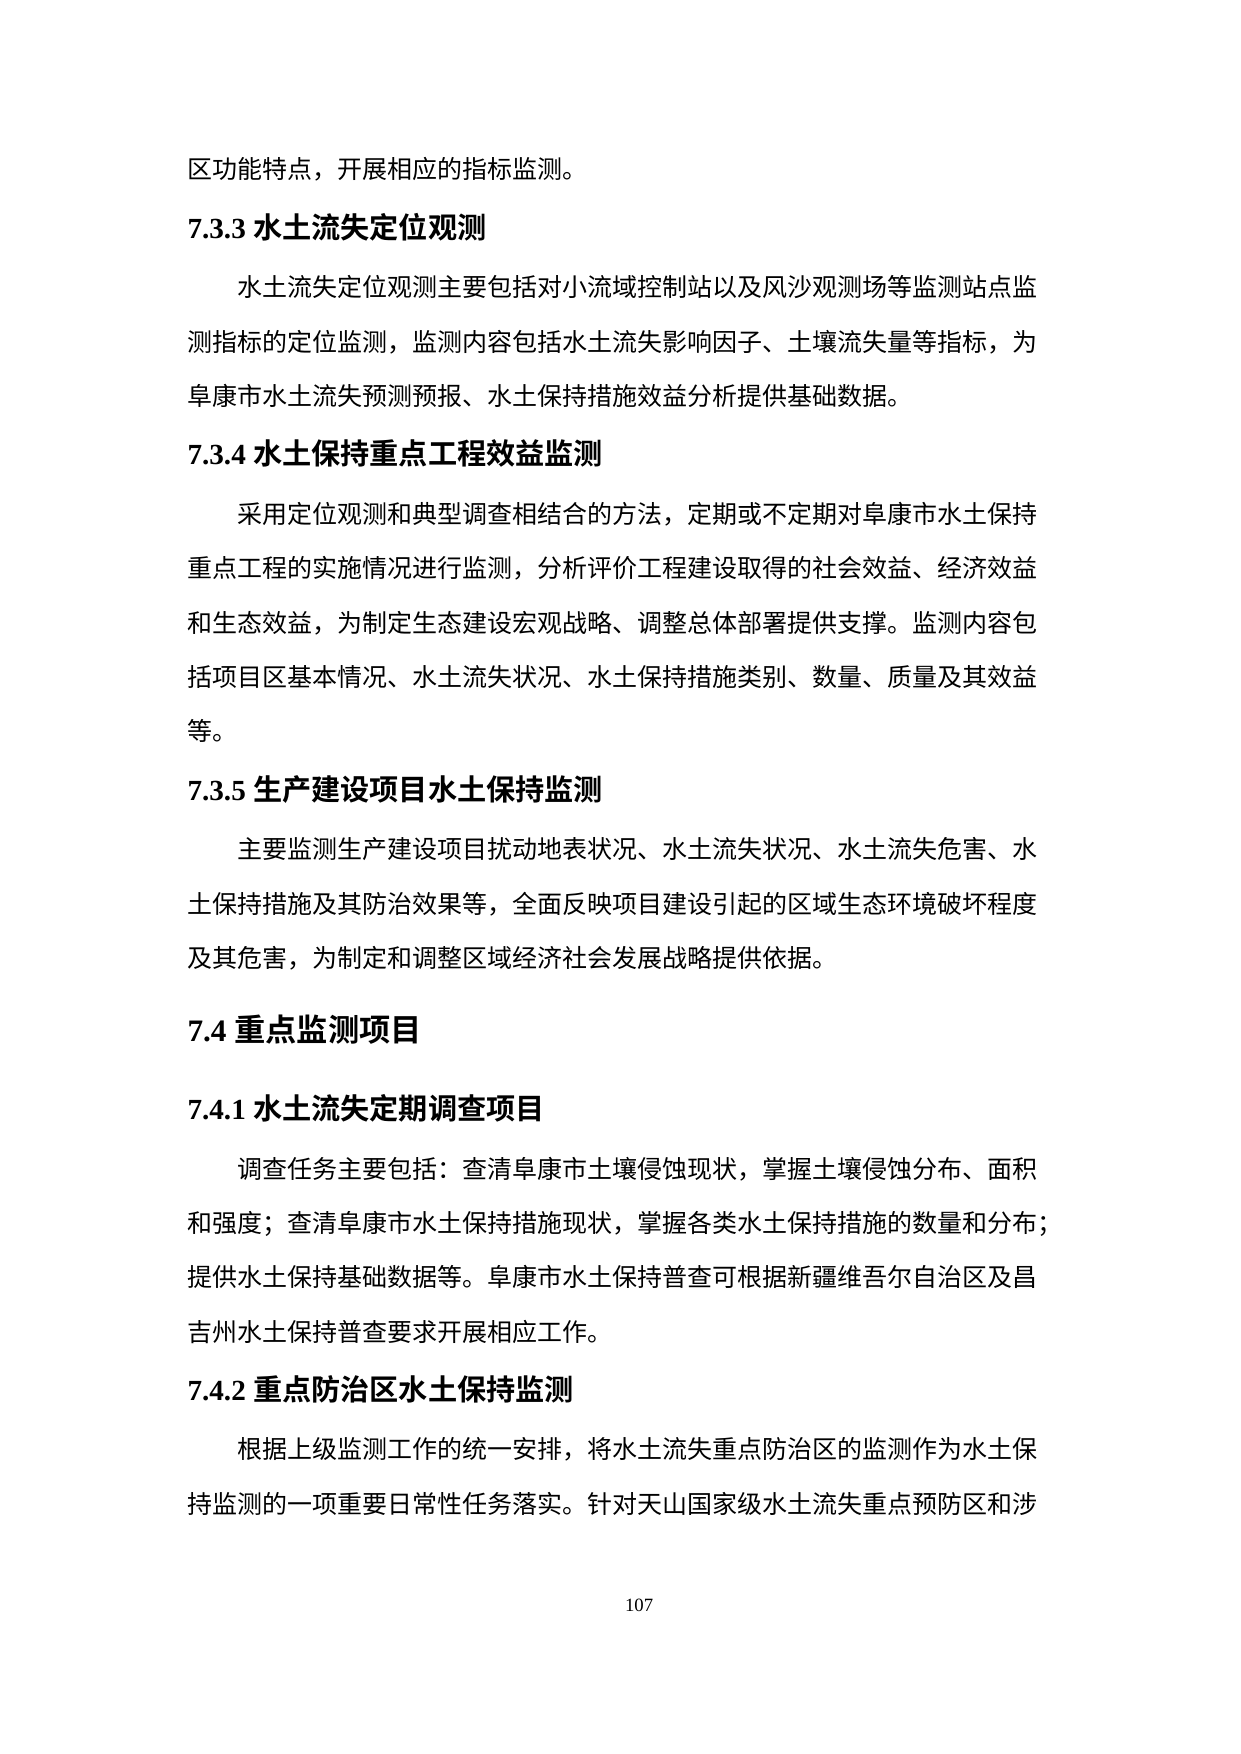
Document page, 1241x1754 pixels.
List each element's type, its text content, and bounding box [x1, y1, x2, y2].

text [187, 1430, 1053, 1521]
subtitle 7.3.5 生产建设项目水土保持监测 [187, 766, 1053, 808]
text 水土流失定位观测主要包括对小流域控制站以及风沙观测场等监测站点监测指标的定位监测，监测内容包括水土流失影响因子、土壤流失量等指标，为阜康市水土流失预测预报、水土保持措施效益分析提供基础数据。 [187, 268, 1053, 413]
subtitle 7.3.4 水土保持重点工程效益监测 [187, 431, 1053, 473]
text 调查任务主要包括：查清阜康市土壤侵蚀现状，掌握土壤侵蚀分布、面积和强度；查清阜康市水土保持措施现状，掌握各类水土保持措施的数量和分布；提供水土保持基础数据等。阜康市水土保持普查可根据新疆维吾尔自治区及昌吉州水土保持普查要求开展相应工作。 [187, 1149, 1053, 1348]
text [187, 150, 1053, 186]
subtitle 7.4.2 重点防治区水土保持监测 [187, 1367, 1053, 1409]
text 采用定位观测和典型调查相结合的方法，定期或不定期对阜康市水土保持重点工程的实施情况进行监测，分析评价工程建设取得的社会效益、经济效益和生态效益，为制定生态建设宏观战略、调整总体部署提供支撑。监测内容包括项目区基本情况、水土流失状况、水土保持措施类别、数量、质量及其效益等。 [187, 494, 1053, 748]
subtitle 7.4.1 水土流失定期调查项目 [187, 1086, 1053, 1128]
subtitle 7.3.3 水土流失定位观测 [187, 204, 1053, 247]
text 主要监测生产建设项目扰动地表状况、水土流失状况、水土流失危害、水土保持措施及其防治效果等，全面反映项目建设引起的区域生态环境破坏程度及其危害，为制定和调整区域经济社会发展战略提供依据。 [187, 830, 1053, 975]
title 7.4 重点监测项目 [187, 1005, 1053, 1051]
